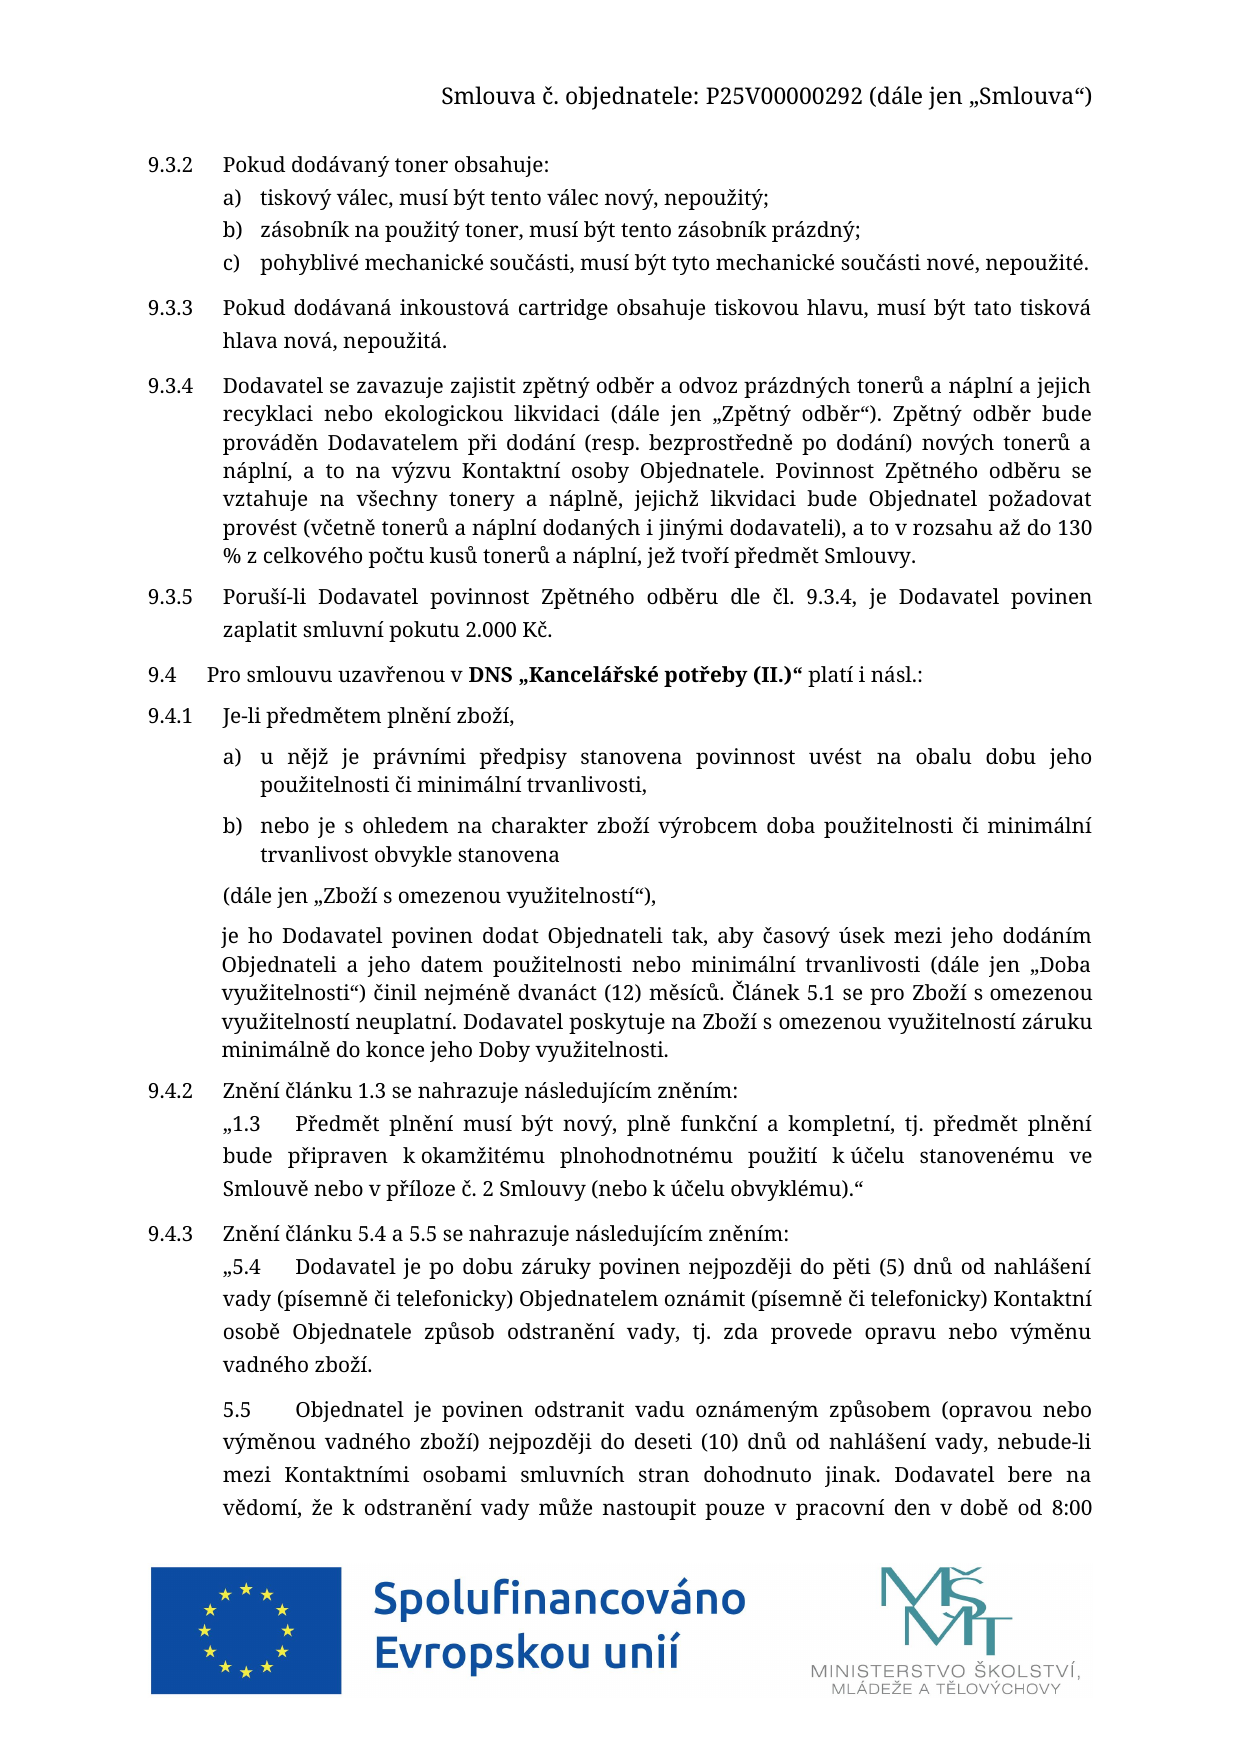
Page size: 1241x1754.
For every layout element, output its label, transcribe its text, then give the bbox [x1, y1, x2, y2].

text (dále jen „Zboží s omezenou využitelností“), [223, 881, 1093, 909]
list Je-li předmětem plnění zboží, [148, 701, 1093, 729]
list nebo je s ohledem na charakter zboží výrobcem doba použitelnosti či minimální trvanlivost obvykle stanovena [223, 811, 1093, 868]
text je ho Dodavatel povinen dodat Objednateli tak, aby časový úsek mezi jeho dodáním Objednateli a jeho datem použitelnosti nebo minimální trvanlivosti (dále jen „Doba využitelnosti“) činil nejméně dvanáct (12) měsíců. Článek 5.1 se pro Zboží s omezenou využitelností neuplatní. Dodavatel poskytuje na Zboží s omezenou využitelností záruku minimálně do konce jeho Doby využitelnosti. [221, 922, 1093, 1064]
list Dodavatel se zavazuje zajistit zpětný odběr a odvoz prázdných tonerů a náplní a jejich recyklaci nebo ekologickou likvidaci (dále jen „Zpětný odběr“). Zpětný odběr bude prováděn Dodavatelem při dodání (resp. bezprostředně po dodání) nových tonerů a náplní, a to na výzvu Kontaktní osoby Objednatele. Povinnost Zpětného odběru se vztahuje na všechny tonery a náplně, jejichž likvidaci bude Objednatel požadovat provést (včetně tonerů a náplní dodaných i jinými dodavateli), a to v rozsahu až do 130 % z celkového počtu kusů tonerů a náplní, jež tvoří předmět Smlouvy. [148, 371, 1093, 570]
list pohyblivé mechanické součásti, musí být tyto mechanické součásti nové, nepoužité. [223, 248, 1093, 276]
list Pokud dodávaná inkoustová cartridge obsahuje tiskovou hlavu, musí být tato tisková hlava nová, nepoužitá. [148, 293, 1093, 354]
list Pokud dodávaný toner obsahuje: [148, 150, 1093, 179]
list tiskový válec, musí být tento válec nový, nepoužitý; [223, 183, 1093, 211]
list Znění článku 1.3 se nahrazuje následujícím zněním: [148, 1076, 1093, 1105]
list Znění článku 5.4 a 5.5 se nahrazuje následujícím zněním: [148, 1219, 1093, 1248]
list „5.4 Dodavatel je po dobu záruky povinen nejpozději do pěti (5) dnů od nahlášení vady (písemně či telefonicky) Objednatelem oznámit (písemně či telefonicky) Kontaktní osobě Objednatele způsob odstranění vady, tj. zda provede opravu nebo výměnu vadného zboží. [223, 1252, 1093, 1378]
list Poruší-li Dodavatel povinnost Zpětného odběru dle čl. 9.3.4, je Dodavatel povinen zaplatit smluvní pokutu 2.000 Kč. [148, 582, 1093, 643]
picture [147, 1563, 1093, 1698]
list Pro smlouvu uzavřenou v DNS „Kancelářské potřeby (II.)“ platí i násl.: [148, 660, 1093, 688]
list „1.3 Předmět plnění musí být nový, plně funkční a kompletní, tj. předmět plnění bude připraven k okamžitému plnohodnotnému použití k účelu stanovenému ve Smlouvě nebo v příloze č. 2 Smlouvy (nebo k účelu obvyklému).“ [223, 1109, 1093, 1203]
list u nějž je právními předpisy stanovena povinnost uvést na obalu dobu jeho použitelnosti či minimální trvanlivosti, [223, 742, 1093, 799]
list zásobník na použitý toner, musí být tento zásobník prázdný; [223, 215, 1093, 244]
